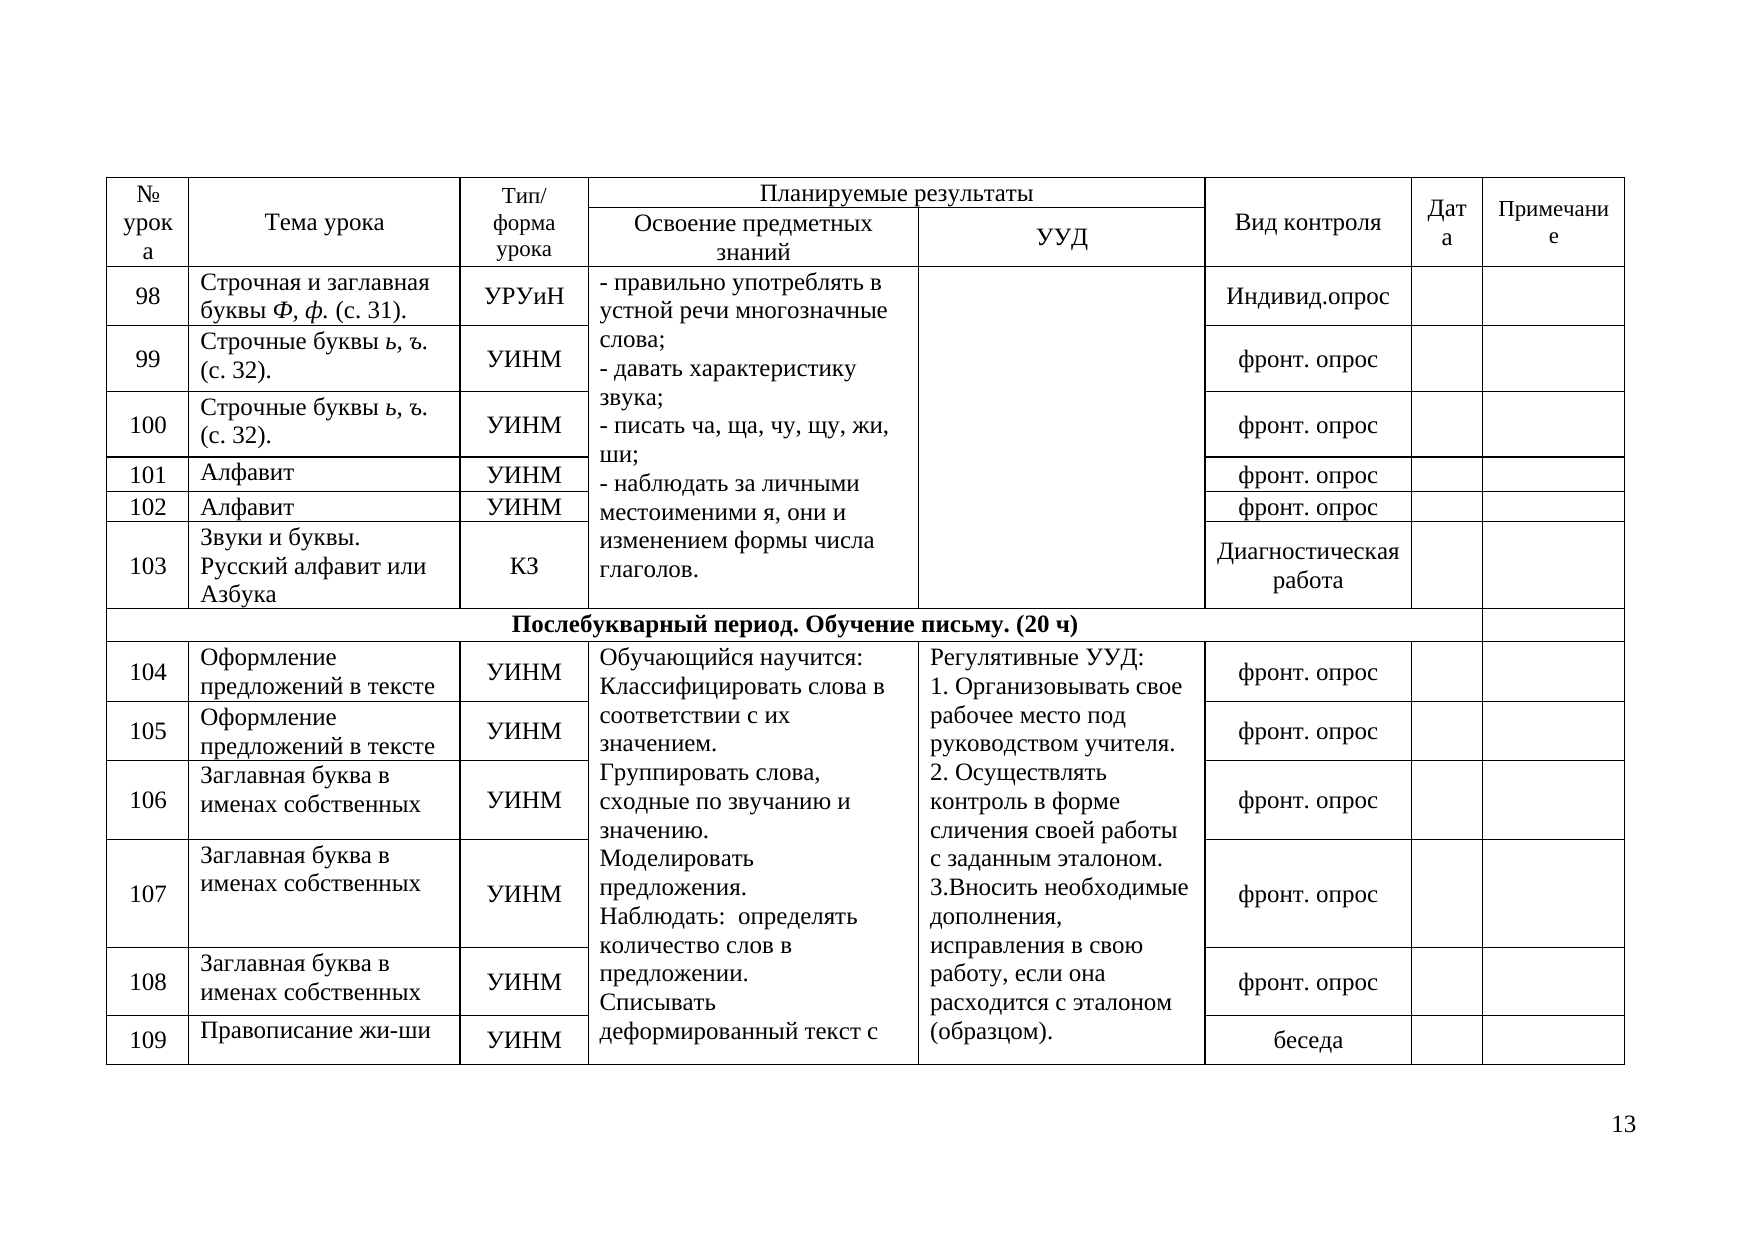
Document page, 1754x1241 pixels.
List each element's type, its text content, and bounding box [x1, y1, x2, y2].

table_cell Заглавная буква в именах собственных [189, 761, 459, 839]
table_header № урока [107, 178, 188, 266]
table_cell [1483, 840, 1624, 947]
table_cell 105 [107, 702, 188, 759]
table_cell Строчные буквы ь, ъ. (с. 32). [189, 392, 459, 456]
table_cell УИНМ [461, 458, 588, 491]
table_cell УИНМ [461, 761, 588, 839]
table_cell фронт. опрос [1206, 492, 1411, 521]
table_cell Звуки и буквы. Русский алфавит или Азбука [189, 522, 459, 608]
table_cell Диагностическая работа [1206, 522, 1411, 608]
table_cell Алфавит [189, 492, 459, 521]
table_cell [1412, 761, 1482, 839]
table_cell УИНМ [461, 840, 588, 947]
table_cell [1483, 1016, 1624, 1064]
table_cell фронт. опрос [1206, 326, 1411, 391]
table_cell Заглавная буква в именах собственных [189, 840, 459, 947]
table_cell УИНМ [461, 642, 588, 701]
table_cell фронт. опрос [1206, 458, 1411, 491]
table_cell 101 [107, 458, 188, 491]
table_header Примечание [1483, 178, 1624, 266]
table_cell 109 [107, 1016, 188, 1064]
table_cell Обучающийся научится: Классифицировать слова в соответствии с их значением. Группировать слова, сходные по звучанию и значению. Моделировать предложения. Наблюдать: определять количество слов в предложении. Списывать деформированный текст с его последующей корректировкой. Придумывать предложение с заданным словом с последующим распространением предложения. Анализировать текст: находить слова на изученные правила, выписывать данные слова из текста. Подбирать слова, которые пишутся с заглавной буквы. Объяснять правила написания слов с заглавной буквы. Оформлять начало и конец предложения. Применять правила при списывании и записи под диктовку. Составлять текст по серии сюжетных картинок. Пересказывать содержание текста с опорой на вопросы учителя. Обосновывать собственное мнение. Обучающийся в совместной деятельностью с учителем получит возможность научиться: - восстанавливать деформированное предложение; - составлять текст из 2—3-х предложений по заданной теме, записывать его; - разгадывать ребусы; - объяснять смысл поговорки; - употреблять в соответствии со смысловым значением поговорку в устном высказывании; - правильно употреблять в устной речи многозначные слова. [589, 642, 918, 1064]
table_cell беседа [1206, 1016, 1411, 1064]
table_cell Строчные буквы ь, ъ. (с. 32). [189, 326, 459, 391]
table_cell фронт. опрос [1206, 948, 1411, 1014]
table_cell [1483, 267, 1624, 325]
table_cell 107 [107, 840, 188, 947]
table_cell 104 [107, 642, 188, 701]
table_cell 108 [107, 948, 188, 1014]
table_cell Правописание жи-ши [189, 1016, 459, 1064]
table_cell [1412, 326, 1482, 391]
table_cell [1412, 522, 1482, 608]
table_cell УРУиН [461, 267, 588, 325]
table_header Дата [1412, 178, 1482, 266]
table_cell КЗ [461, 522, 588, 608]
table_cell [1483, 702, 1624, 759]
table_cell [1412, 1016, 1482, 1064]
table_cell 102 [107, 492, 188, 521]
table_cell УИНМ [461, 392, 588, 456]
table_header Тип/форма урока [461, 178, 588, 266]
table_cell фронт. опрос [1206, 642, 1411, 701]
table_cell [1412, 702, 1482, 759]
table_header Тема урока [189, 178, 459, 266]
table_cell [1412, 267, 1482, 325]
table_cell Освоение предметных знаний [589, 208, 918, 266]
table_cell [1483, 326, 1624, 391]
table_cell [1412, 492, 1482, 521]
table_cell Регулятивные УУД: 1. Организовывать свое рабочее место под руководством учителя. 2. Осуществлять контроль в форме сличения своей работы с заданным эталоном. 3.Вносить необходимые дополнения, исправления в свою работу, если она расходится с эталоном (образцом). 4. В сотрудничестве с учителем определять последовательность изучения материала. Познавательные УУД: 1. Понимать информацию, представленную в виде текста, рисунков, схем. 2. Сравнивать предметы, объекты: находить общее и различие. 5. Группировать, классифицировать предметы, объекты на основе существенных признаков, по заданным критериям. Коммуникативные УУД: 1. Вступать в диалог (отвечать на вопросы, задавать вопросы). 2. Сотрудничать с товарищами при выполнении заданий в паре: устанавливать и соблюдать очерёдность действий, корректно сообщать товарищу об ошибках. 3.Участвовать в коллективном обсуждении учебной проблемы. 4. Сотрудничать со сверстниками и взрослыми для реализации учебной деятельности. [919, 642, 1204, 1064]
table_cell [1483, 948, 1624, 1014]
table_cell Оформление предложений в тексте [189, 702, 459, 759]
table_cell [1412, 840, 1482, 947]
table_cell фронт. опрос [1206, 761, 1411, 839]
table_cell Послебукварный период. Обучение письму. (20 ч) [107, 609, 1482, 641]
table_cell [1483, 761, 1624, 839]
table_cell [1483, 458, 1624, 491]
table_header Вид контроля [1206, 178, 1411, 266]
table_cell Заглавная буква в именах собственных [189, 948, 459, 1014]
table_cell фронт. опрос [1206, 392, 1411, 456]
table_cell [1483, 522, 1624, 608]
table_cell [1412, 392, 1482, 456]
table_cell УУД [919, 208, 1204, 266]
table_cell 106 [107, 761, 188, 839]
table_cell фронт. опрос [1206, 840, 1411, 947]
table_cell [1412, 948, 1482, 1014]
table_cell Индивид.опрос [1206, 267, 1411, 325]
table_cell 100 [107, 392, 188, 456]
table_cell [1483, 492, 1624, 521]
table_cell 98 [107, 267, 188, 325]
table_header Планируемые результаты [589, 178, 1204, 207]
table_cell фронт. опрос [1206, 702, 1411, 759]
table_cell 103 [107, 522, 188, 608]
table_cell УИНМ [461, 948, 588, 1014]
table_cell [1412, 642, 1482, 701]
table_cell [1483, 392, 1624, 456]
table_cell [1412, 458, 1482, 491]
table_cell УИНМ [461, 492, 588, 521]
table_cell УИНМ [461, 702, 588, 759]
table_cell [1483, 609, 1624, 641]
table_cell 99 [107, 326, 188, 391]
table_cell Оформление предложений в тексте [189, 642, 459, 701]
table_cell [1483, 642, 1624, 701]
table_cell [189, 267, 459, 325]
table_cell Алфавит [189, 458, 459, 491]
table_cell УИНМ [461, 1016, 588, 1064]
table_cell УИНМ [461, 326, 588, 391]
